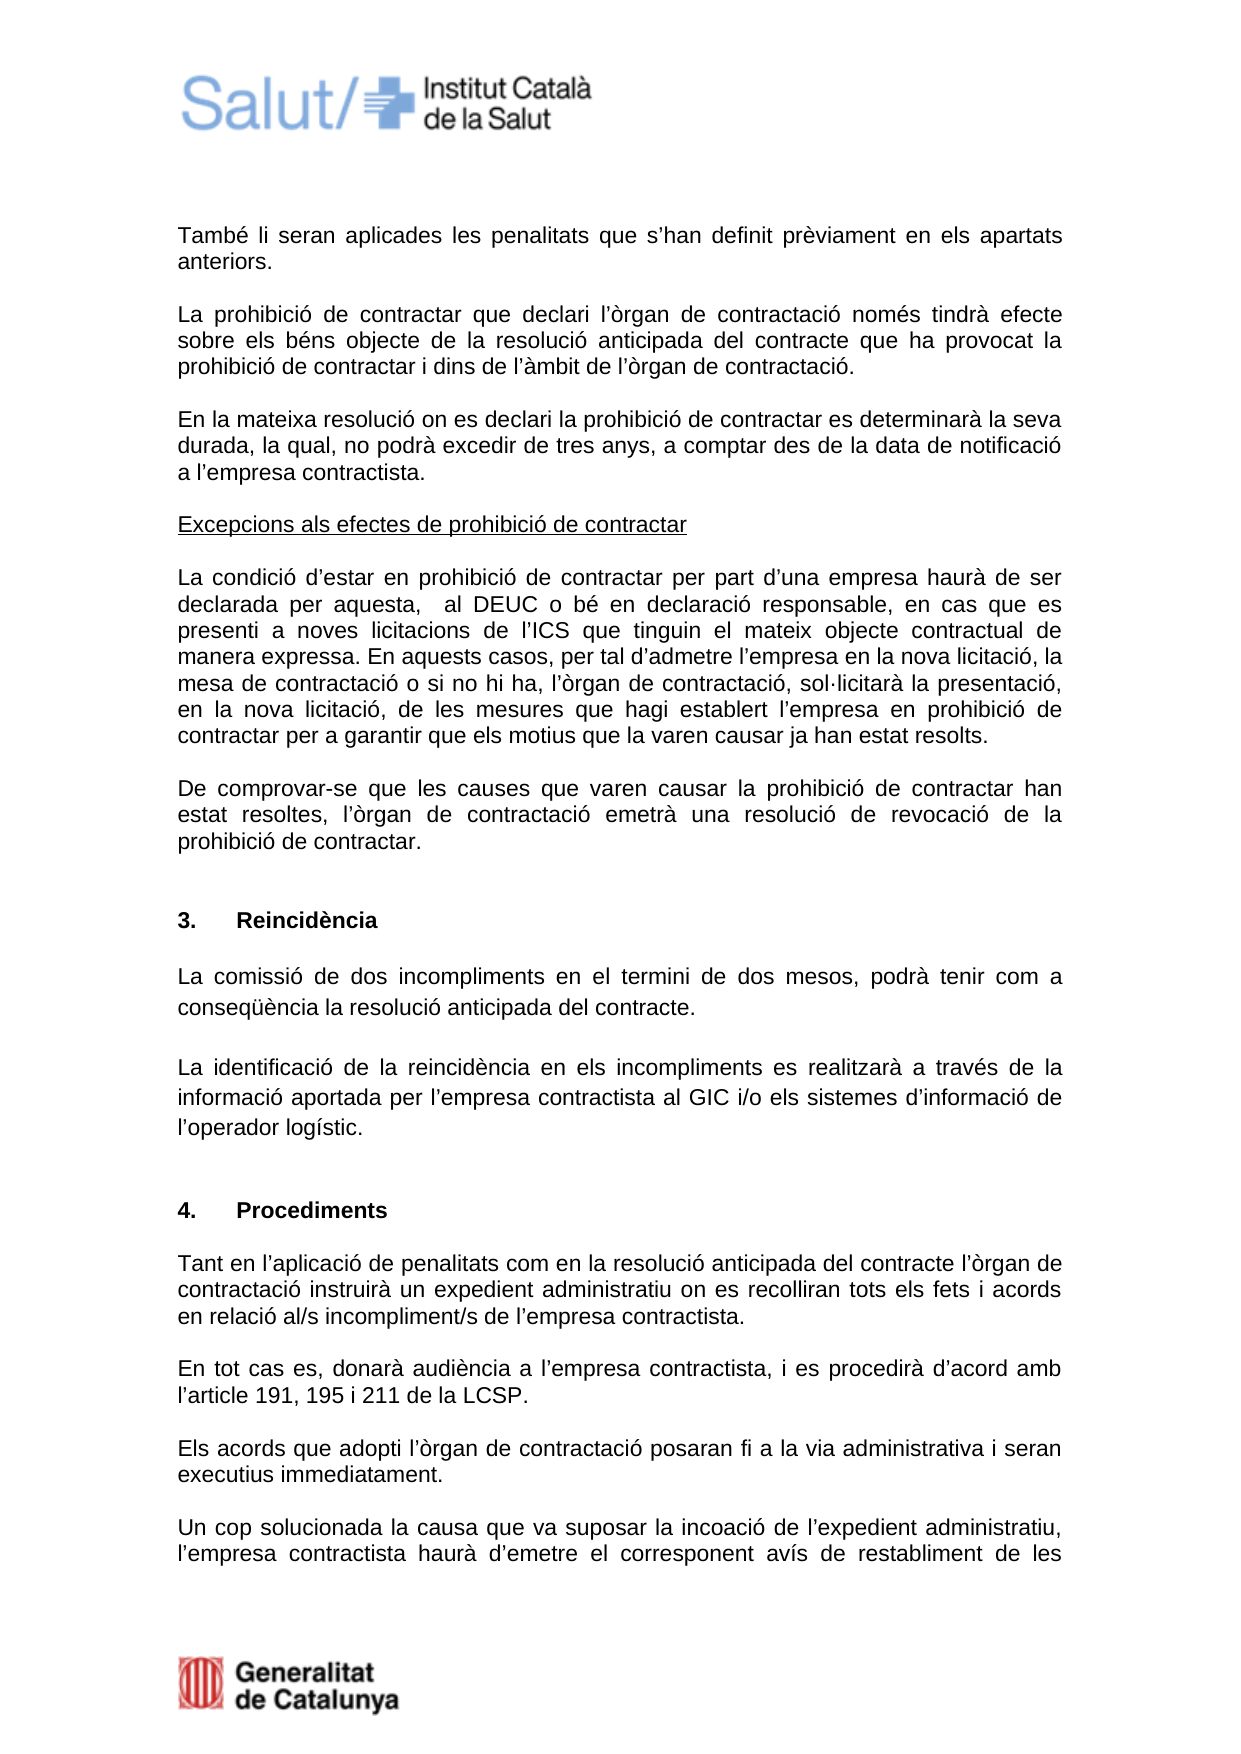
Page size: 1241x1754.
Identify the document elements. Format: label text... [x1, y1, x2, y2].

picture [177, 73, 595, 135]
text La comissió de dos incompliments en el termini de dos mesos, podrà tenir com a conseqüència la resolució anticipada del contracte. [177, 963, 1063, 1020]
text La identificació de la reincidència en els incompliments es realitzarà a través de la informació aportada per l’empresa contractista al GIC i/o els sistemes d’informació de l’operador logístic. [177, 1054, 1063, 1141]
text Els acords que adopti l’òrgan de contractació posaran fi a la via administrativa i seran executius immediatament. [177, 1434, 1063, 1487]
text En la mateixa resolució on es declari la prohibició de contractar es determinarà la seva durada, la qual, no podrà excedir de tres anys, a comptar des de la data de notificació a l’empresa contractista. [177, 406, 1063, 485]
list Reincidència [177, 907, 1063, 933]
text En tot cas es, donarà audiència a l’empresa contractista, i es procedirà d’acord amb l’article 191, 195 i 211 de la LCSP. [177, 1355, 1063, 1408]
text Tant en l’aplicació de penalitats com en la resolució anticipada del contracte l’òrgan de contractació instruirà un expedient administratiu on es recolliran tots els fets i acords en relació al/s incompliment/s de l’empresa contractista. [177, 1250, 1063, 1329]
text Excepcions als efectes de prohibició de contractar [177, 511, 1063, 538]
text La prohibició de contractar que declari l’òrgan de contractació només tindrà efecte sobre els béns objecte de la resolució anticipada del contracte que ha provocat la prohibició de contractar i dins de l’àmbit de l’òrgan de contractació. [177, 301, 1063, 380]
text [177, 1513, 1063, 1566]
picture [177, 1656, 401, 1716]
text També li seran aplicades les penalitats que s’han definit prèviament en els apartats anteriors. [177, 222, 1063, 274]
list Procediments [177, 1197, 1063, 1224]
text La condició d’estar en prohibició de contractar per part d’una empresa haurà de ser declarada per aquesta, al DEUC o bé en declaració responsable, en cas que es presenti a noves licitacions de l’ICS que tinguin el mateix objecte contractual de manera expressa. En aquests casos, per tal d’admetre l’empresa en la nova licitació, la mesa de contractació o si no hi ha, l’òrgan de contractació, sol·licitarà la presentació, en la nova licitació, de les mesures que hagi establert l’empresa en prohibició de contractar per a garantir que els motius que la varen causar ja han estat resolts. [177, 564, 1063, 749]
text De comprovar-se que les causes que varen causar la prohibició de contractar han estat resoltes, l’òrgan de contractació emetrà una resolució de revocació de la prohibició de contractar. [177, 775, 1063, 854]
